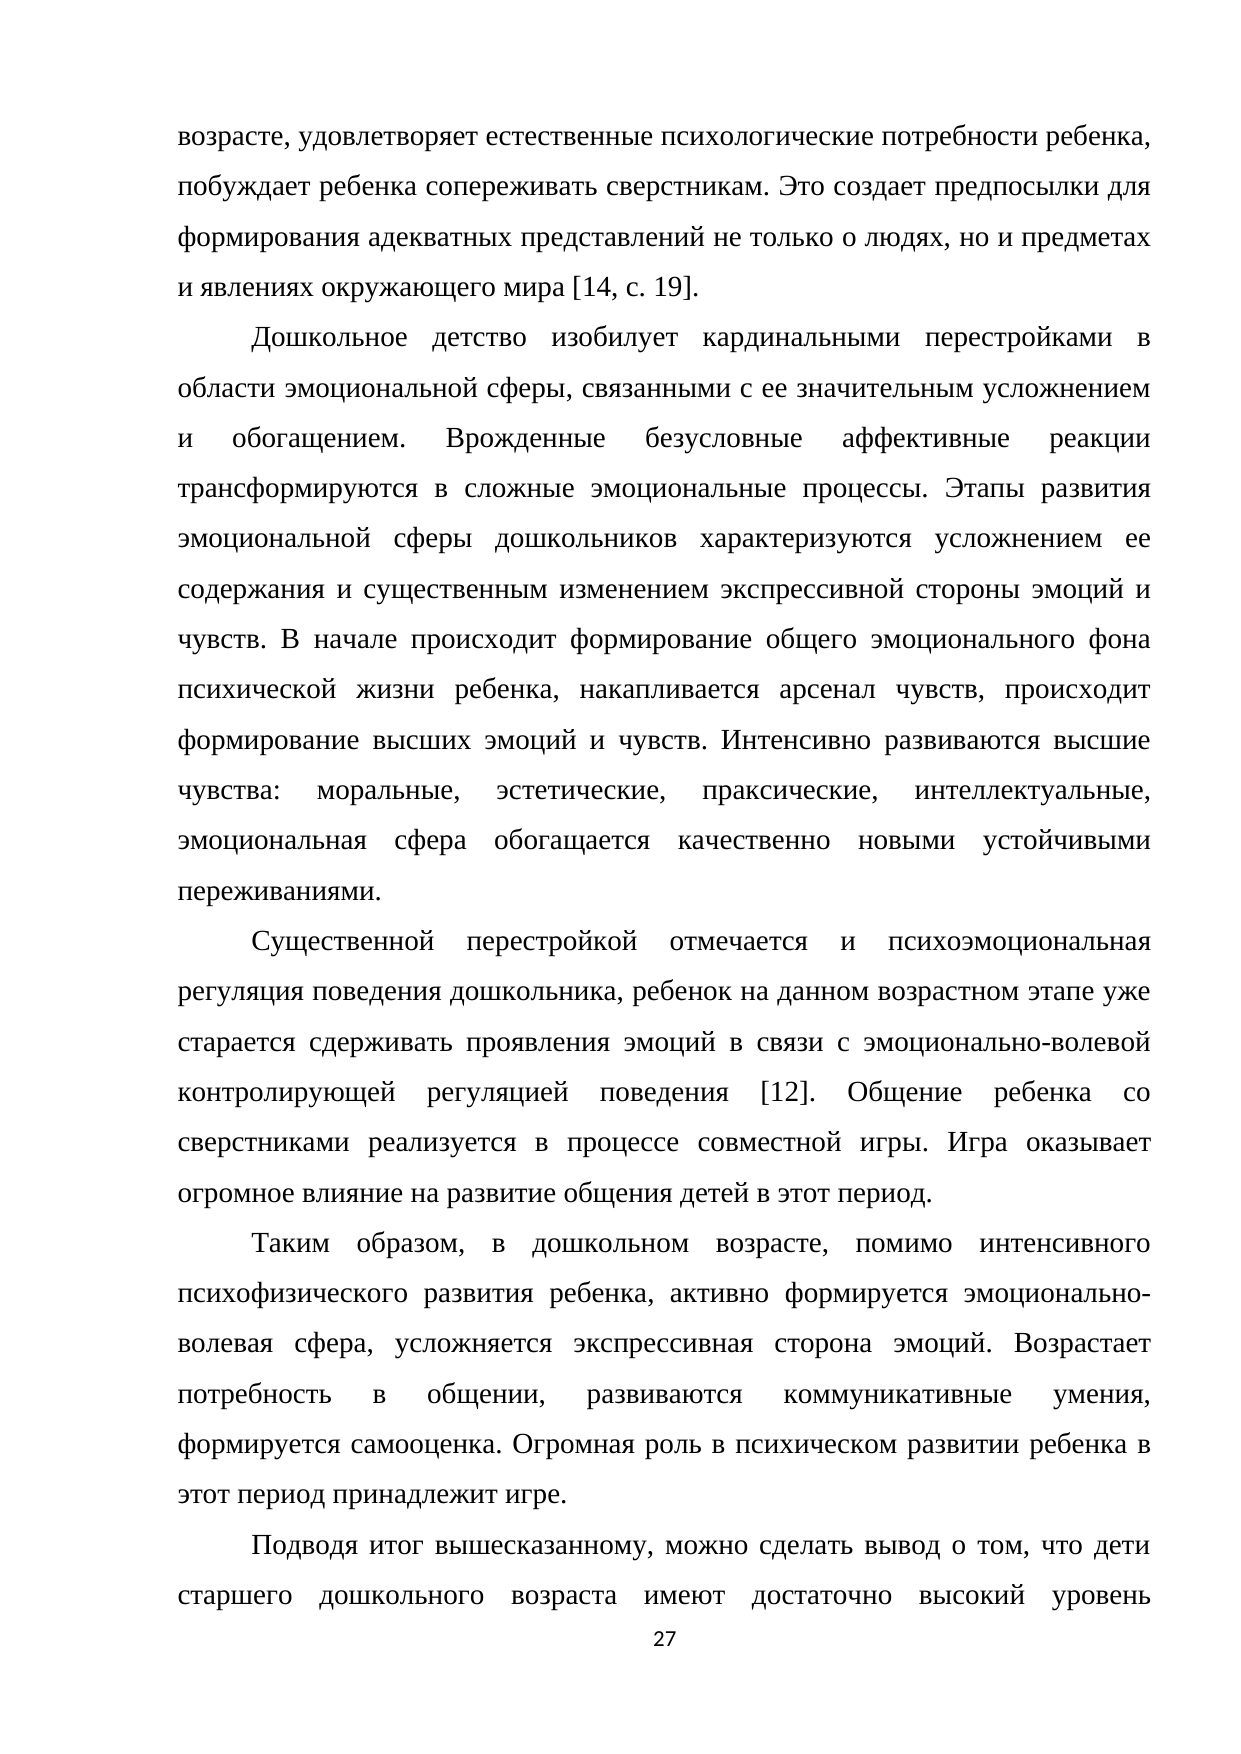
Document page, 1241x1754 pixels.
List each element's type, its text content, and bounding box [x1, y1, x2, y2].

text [177, 118, 1152, 303]
text Дошкольное детство изобилует кардинальными перестройками в области эмоциональной сферы, связанными с ее значительным усложнением и обогащением. Врожденные безусловные аффективные реакции трансформируются в сложные эмоциональные процессы. Этапы развития эмоциональной сферы дошкольников характеризуются усложнением ее содержания и существенным изменением экспрессивной стороны эмоций и чувств. В начале происходит формирование общего эмоционального фона психической жизни ребенка, накапливается арсенал чувств, происходит формирование высших эмоций и чувств. Интенсивно развиваются высшие чувства: моральные, эстетические, праксические, интеллектуальные, эмоциональная сфера обогащается качественно новыми устойчивыми переживаниями. [177, 319, 1152, 906]
text Существенной перестройкой отмечается и психоэмоциональная регуляция поведения дошкольника, ребенок на данном возрастном этапе уже старается сдерживать проявления эмоций в связи с эмоционально-волевой контролирующей регуляцией поведения [12]. Общение ребенка со сверстниками реализуется в процессе совместной игры. Игра оказывает огромное влияние на развитие общения детей в этот период. [177, 923, 1152, 1208]
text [177, 1527, 1152, 1611]
text Таким образом, в дошкольном возрасте, помимо интенсивного психофизического развития ребенка, активно формируется эмоционально-волевая сфера, усложняется экспрессивная сторона эмоций. Возрастает потребность в общении, развиваются коммуникативные умения, формируется самооценка. Огромная роль в психическом развитии ребенка в этот период принадлежит игре. [177, 1225, 1152, 1510]
